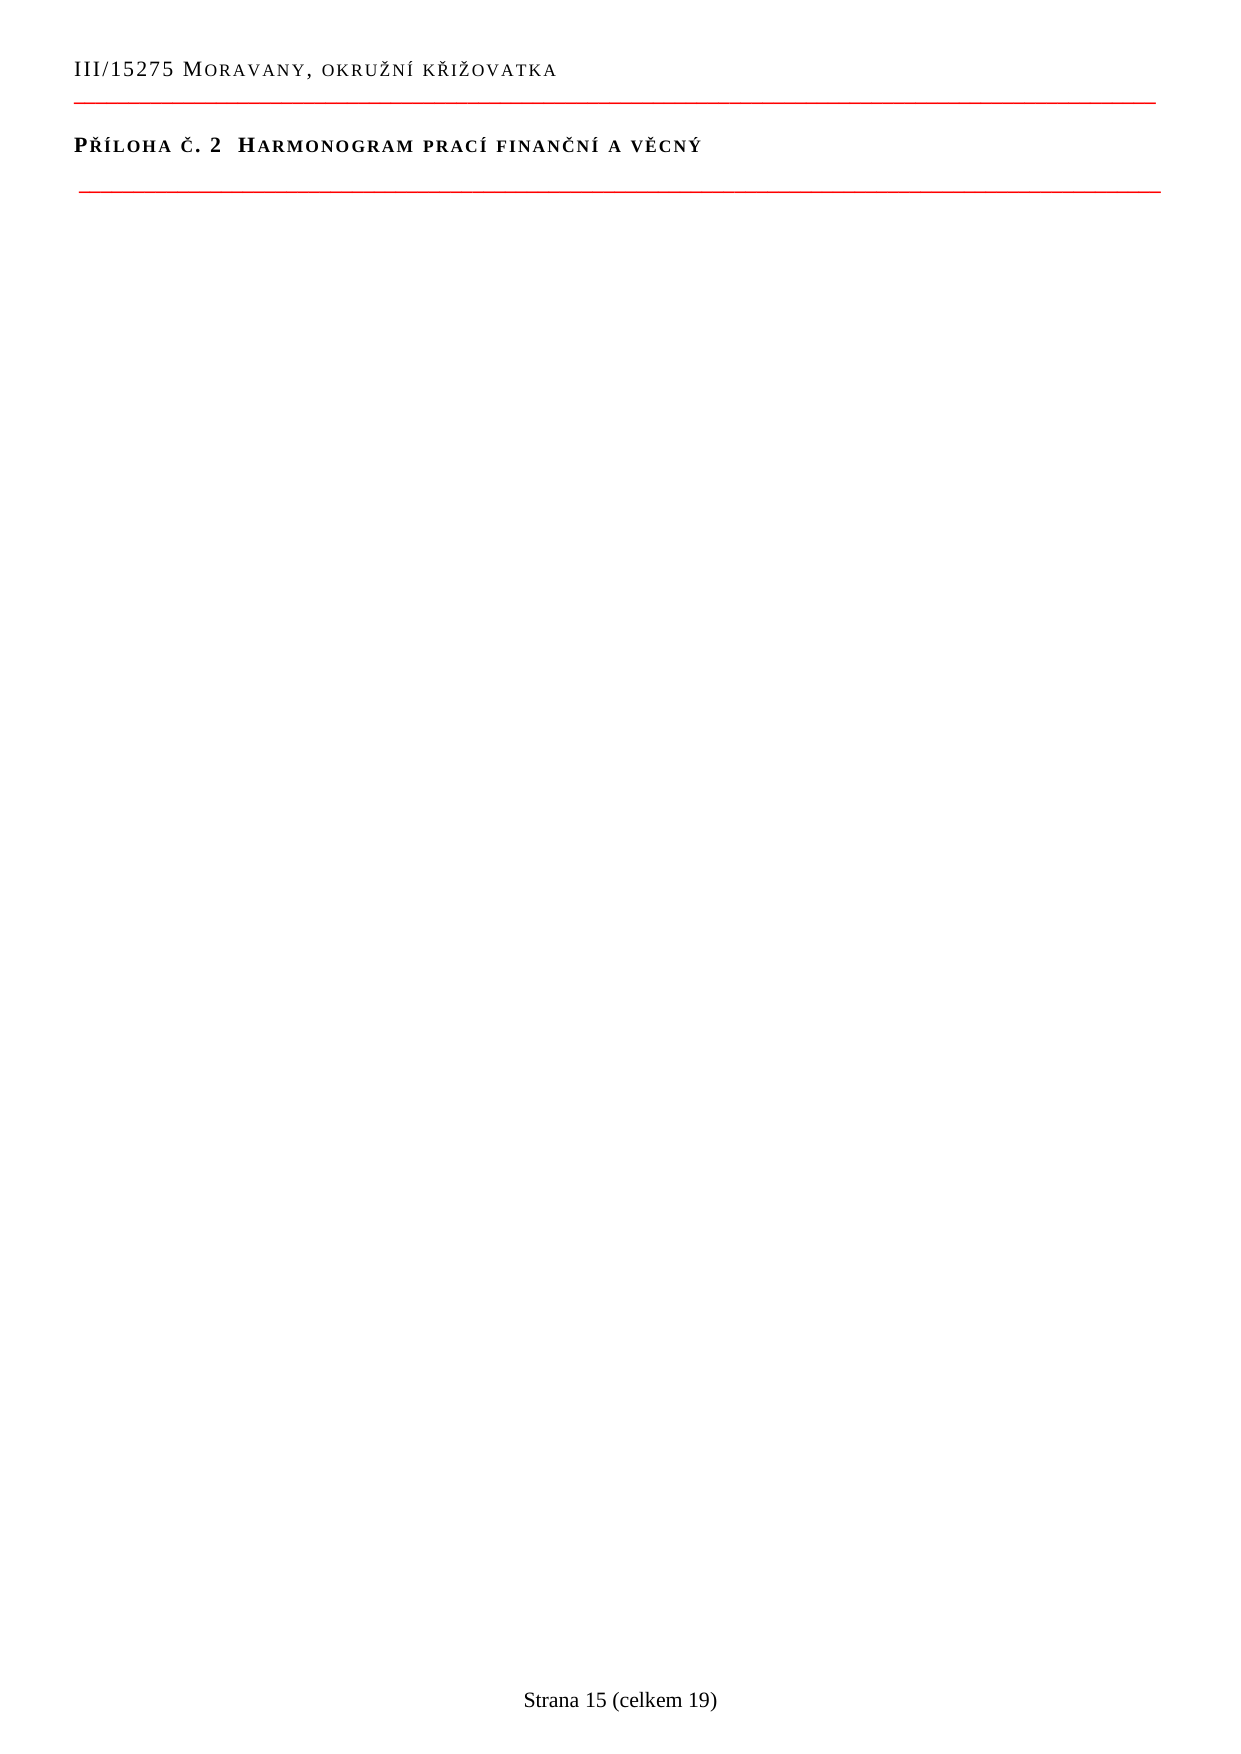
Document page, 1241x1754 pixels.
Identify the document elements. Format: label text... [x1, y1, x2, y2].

text ___________________________________________________________________________________________________ [74, 169, 1167, 195]
text Příloha č. 2 Harmonogram prací finanční a věcný [74, 132, 1167, 157]
